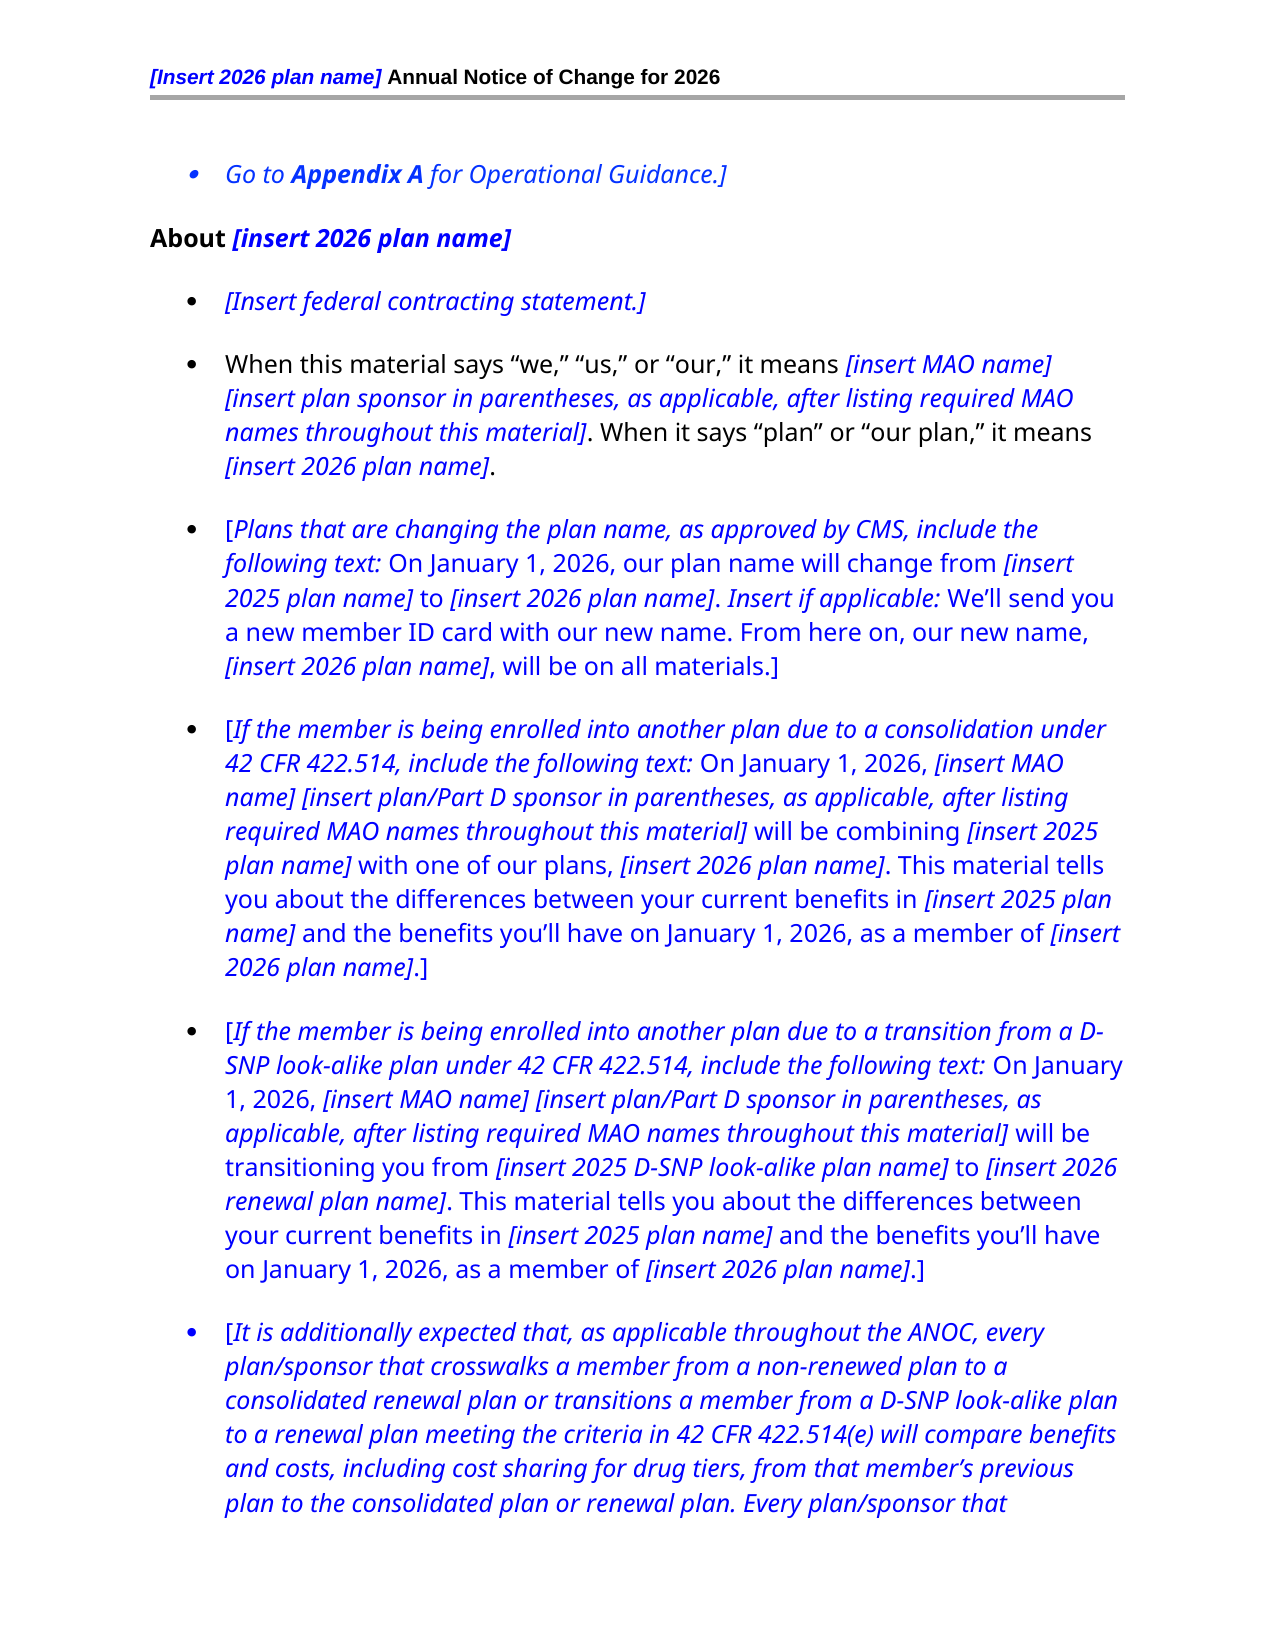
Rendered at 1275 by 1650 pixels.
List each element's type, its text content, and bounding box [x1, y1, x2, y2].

list Go to Appendix A for Operational Guidance.] [187, 157, 1125, 191]
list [187, 1315, 1125, 1519]
list When this material says “we,” “us,” or “our,” it means [insert MAO name] [insert plan sponsor in parentheses, as applicable, after listing required MAO names throughout this material]. When it says “plan” or “our plan,” it means [insert 2026 plan name]. [187, 347, 1125, 483]
list [Plans that are changing the plan name, as approved by CMS, include the following text: On January 1, 2026, our plan name will change from [insert 2025 plan name] to [insert 2026 plan name]. Insert if applicable: We’ll send you a new member ID card with our new name. From here on, our new name, [insert 2026 plan name], will be on all materials.] [187, 512, 1125, 682]
list [If the member is being enrolled into another plan due to a consolidation under 42 CFR 422.514, include the following text: On January 1, 2026, [insert MAO name] [insert plan/Part D sponsor in parentheses, as applicable, after listing required MAO names throughout this material] will be combining [insert 2025 plan name] with one of our plans, [insert 2026 plan name]. This material tells you about the differences between your current benefits in [insert 2025 plan name] and the benefits you’ll have on January 1, 2026, as a member of [insert 2026 plan name].] [187, 712, 1125, 984]
list [Insert federal contracting statement.] [187, 283, 1125, 317]
list [If the member is being enrolled into another plan due to a transition from a D-SNP look-alike plan under 42 CFR 422.514, include the following text: On January 1, 2026, [insert MAO name] [insert plan/Part D sponsor in parentheses, as applicable, after listing required MAO names throughout this material] will be transitioning you from [insert 2025 D-SNP look-alike plan name] to [insert 2026 renewal plan name]. This material tells you about the differences between your current benefits in [insert 2025 plan name] and the benefits you’ll have on January 1, 2026, as a member of [insert 2026 plan name].] [187, 1013, 1125, 1286]
subtitle About [insert 2026 plan name] [150, 220, 1125, 254]
